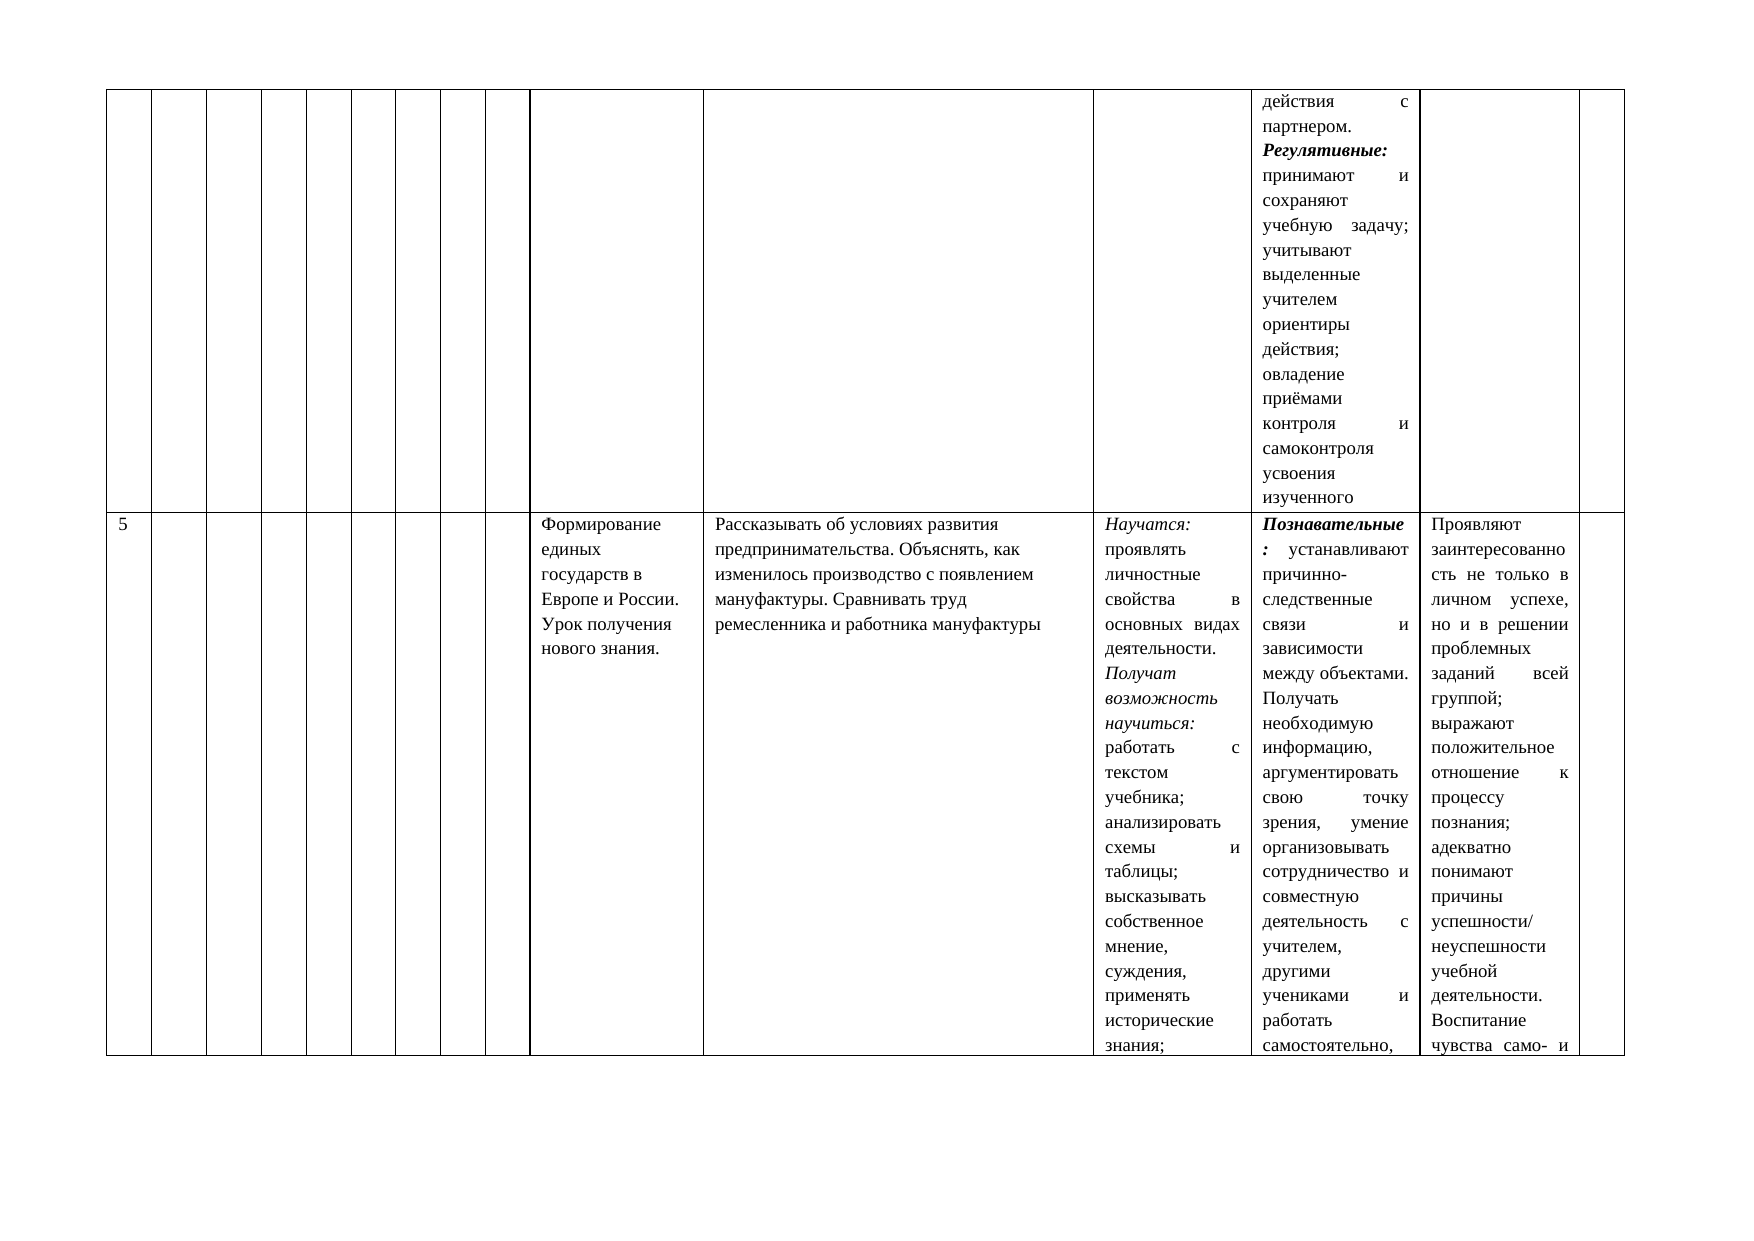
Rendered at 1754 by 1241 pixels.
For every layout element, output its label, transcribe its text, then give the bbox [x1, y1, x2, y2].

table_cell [1421, 90, 1579, 512]
table_cell 5 [107, 513, 151, 1055]
table_cell [262, 513, 306, 1055]
table_cell [396, 90, 440, 512]
table_cell 4 [107, 90, 151, 512]
table_cell [207, 513, 261, 1055]
table_cell [207, 90, 261, 512]
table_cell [1421, 513, 1579, 1055]
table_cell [1094, 513, 1251, 1055]
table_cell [1094, 90, 1251, 512]
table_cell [531, 90, 703, 512]
table_cell [441, 513, 485, 1055]
table_cell [1580, 513, 1624, 1055]
table_cell [152, 90, 206, 512]
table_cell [704, 513, 1093, 1055]
table_cell [352, 513, 395, 1055]
table_cell [152, 513, 206, 1055]
table_cell [307, 513, 351, 1055]
table_cell [486, 513, 529, 1055]
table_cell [1252, 90, 1419, 512]
table_cell [262, 90, 306, 512]
table_cell [486, 90, 529, 512]
table_cell [307, 90, 351, 512]
table_cell [396, 513, 440, 1055]
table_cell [1252, 513, 1419, 1055]
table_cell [704, 90, 1093, 512]
table_cell [441, 90, 485, 512]
table_cell [352, 90, 395, 512]
table_cell [1580, 90, 1624, 512]
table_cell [531, 513, 703, 1055]
